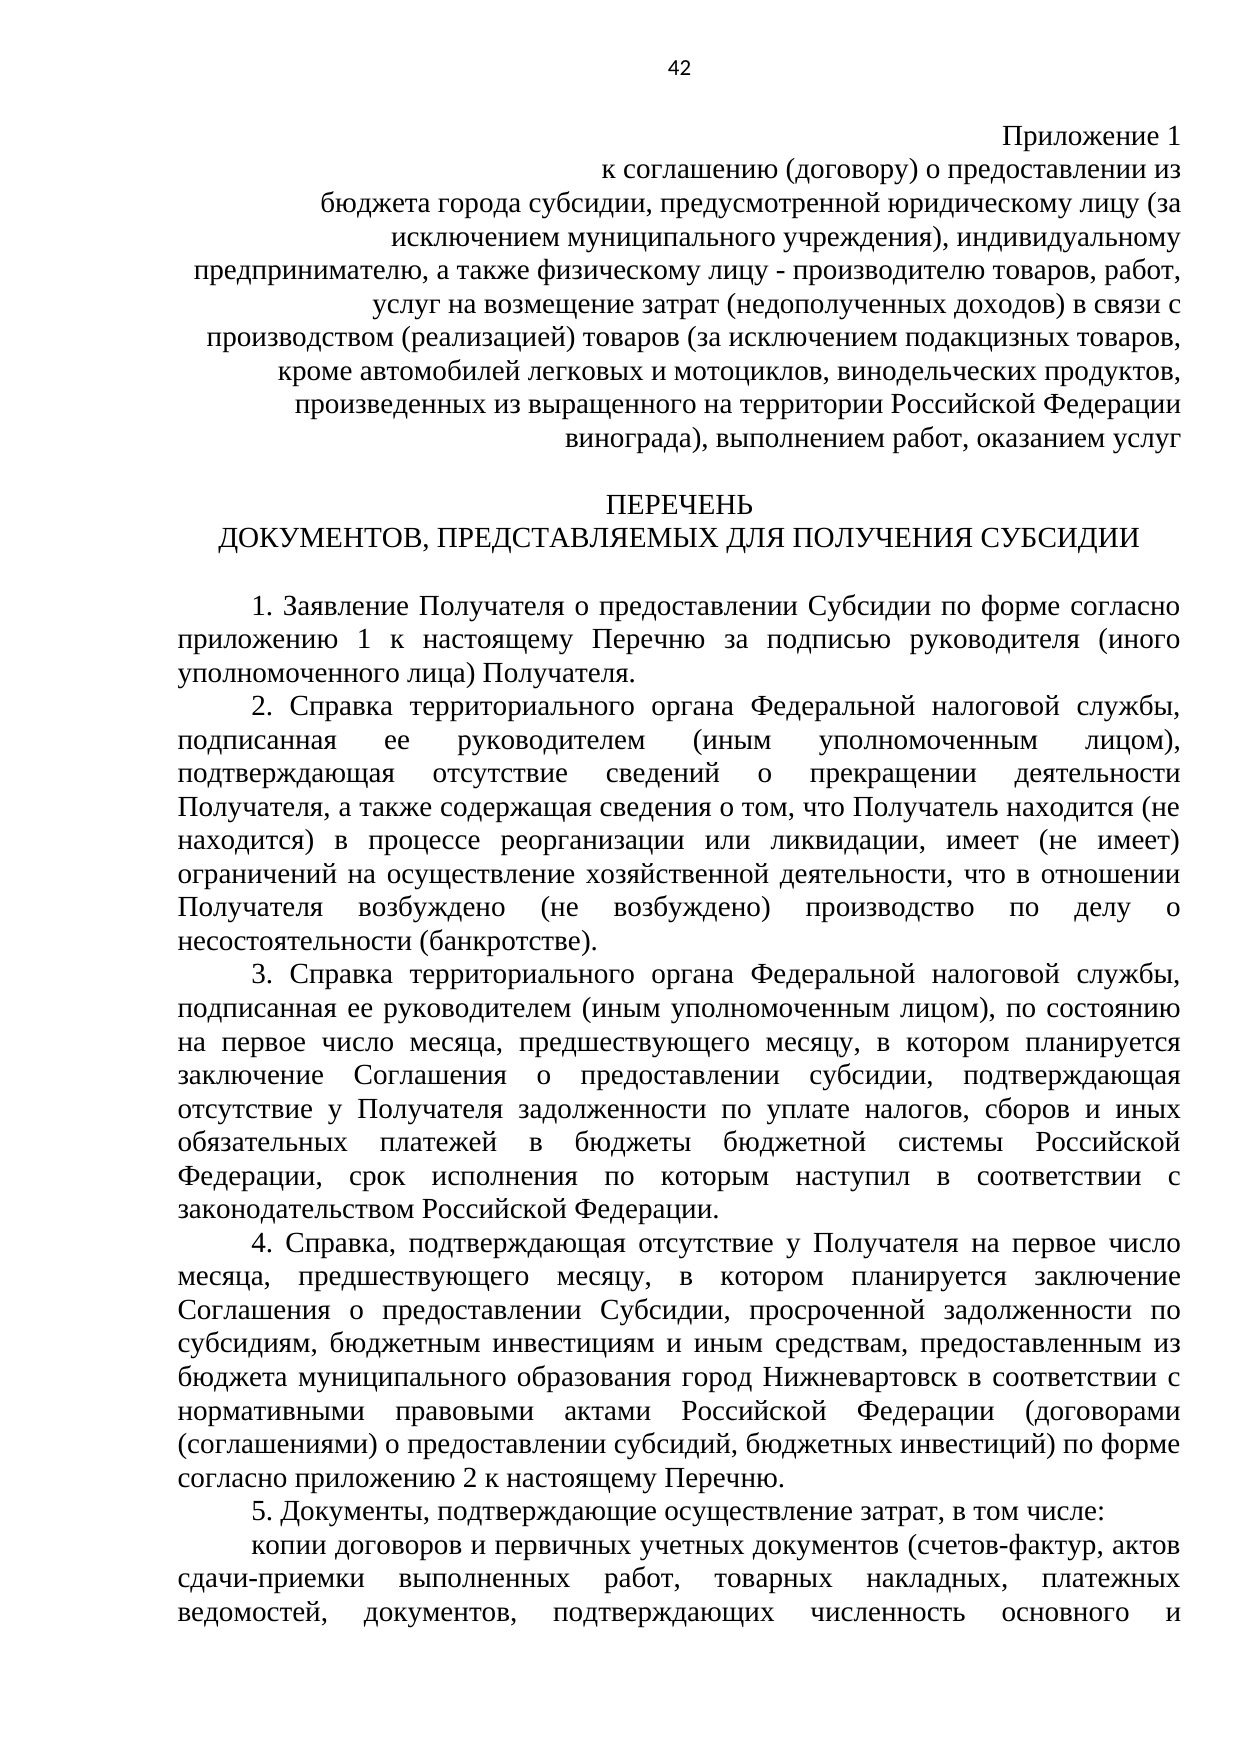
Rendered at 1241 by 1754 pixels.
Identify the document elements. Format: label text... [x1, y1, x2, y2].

text ПЕРЕЧЕНЬ [177, 487, 1181, 521]
text 4. Справка, подтверждающая отсутствие у Получателя на первое число месяца, предшествующего месяцу, в котором планируется заключение Соглашения о предоставлении Субсидии, просроченной задолженности по субсидиям, бюджетным инвестициям и иным средствам, предоставленным из бюджета муниципального образования город Нижневартовск в соответствии с нормативными правовыми актами Российской Федерации (договорами (соглашениями) о предоставлении субсидий, бюджетных инвестиций) по форме согласно приложению 2 к настоящему Перечню. [177, 1225, 1181, 1493]
text 5. Документы, подтверждающие осуществление затрат, в том числе: [177, 1493, 1181, 1527]
text 3. Справка территориального органа Федеральной налоговой службы, подписанная ее руководителем (иным уполномоченным лицом), по состоянию на первое число месяца, предшествующего месяцу, в котором планируется заключение Соглашения о предоставлении субсидии, подтверждающая отсутствие у Получателя задолженности по уплате налогов, сборов и иных обязательных платежей в бюджеты бюджетной системы Российской Федерации, срок исполнения по которым наступил в соответствии с законодательством Российской Федерации. [177, 957, 1181, 1225]
text бюджета города субсидии, предусмотренной юридическому лицу (за исключением муниципального учреждения), индивидуальному предпринимателю, а также физическому лицу - производителю товаров, работ, услуг на возмещение затрат (недополученных доходов) в связи с производством (реализацией) товаров (за исключением подакцизных товаров, кроме автомобилей легковых и мотоциклов, винодельческих продуктов, произведенных из выращенного на территории Российской Федерации винограда), выполнением работ, оказанием услуг [177, 185, 1181, 453]
text к соглашению (договору) о предоставлении из [177, 152, 1181, 185]
text ДОКУМЕНТОВ, ПРЕДСТАВЛЯЕМЫХ ДЛЯ ПОЛУЧЕНИЯ СУБСИДИИ [177, 521, 1181, 554]
text Приложение 1 [177, 118, 1181, 152]
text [177, 1527, 1181, 1627]
text 2. Справка территориального органа Федеральной налоговой службы, подписанная ее руководителем (иным уполномоченным лицом), подтверждающая отсутствие сведений о прекращении деятельности Получателя, а также содержащая сведения о том, что Получатель находится (не находится) в процессе реорганизации или ликвидации, имеет (не имеет) ограничений на осуществление хозяйственной деятельности, что в отношении Получателя возбуждено (не возбуждено) производство по делу о несостоятельности (банкротстве). [177, 688, 1181, 957]
text 1. Заявление Получателя о предоставлении Субсидии по форме согласно приложению 1 к настоящему Перечню за подписью руководителя (иного уполномоченного лица) Получателя. [177, 588, 1181, 688]
